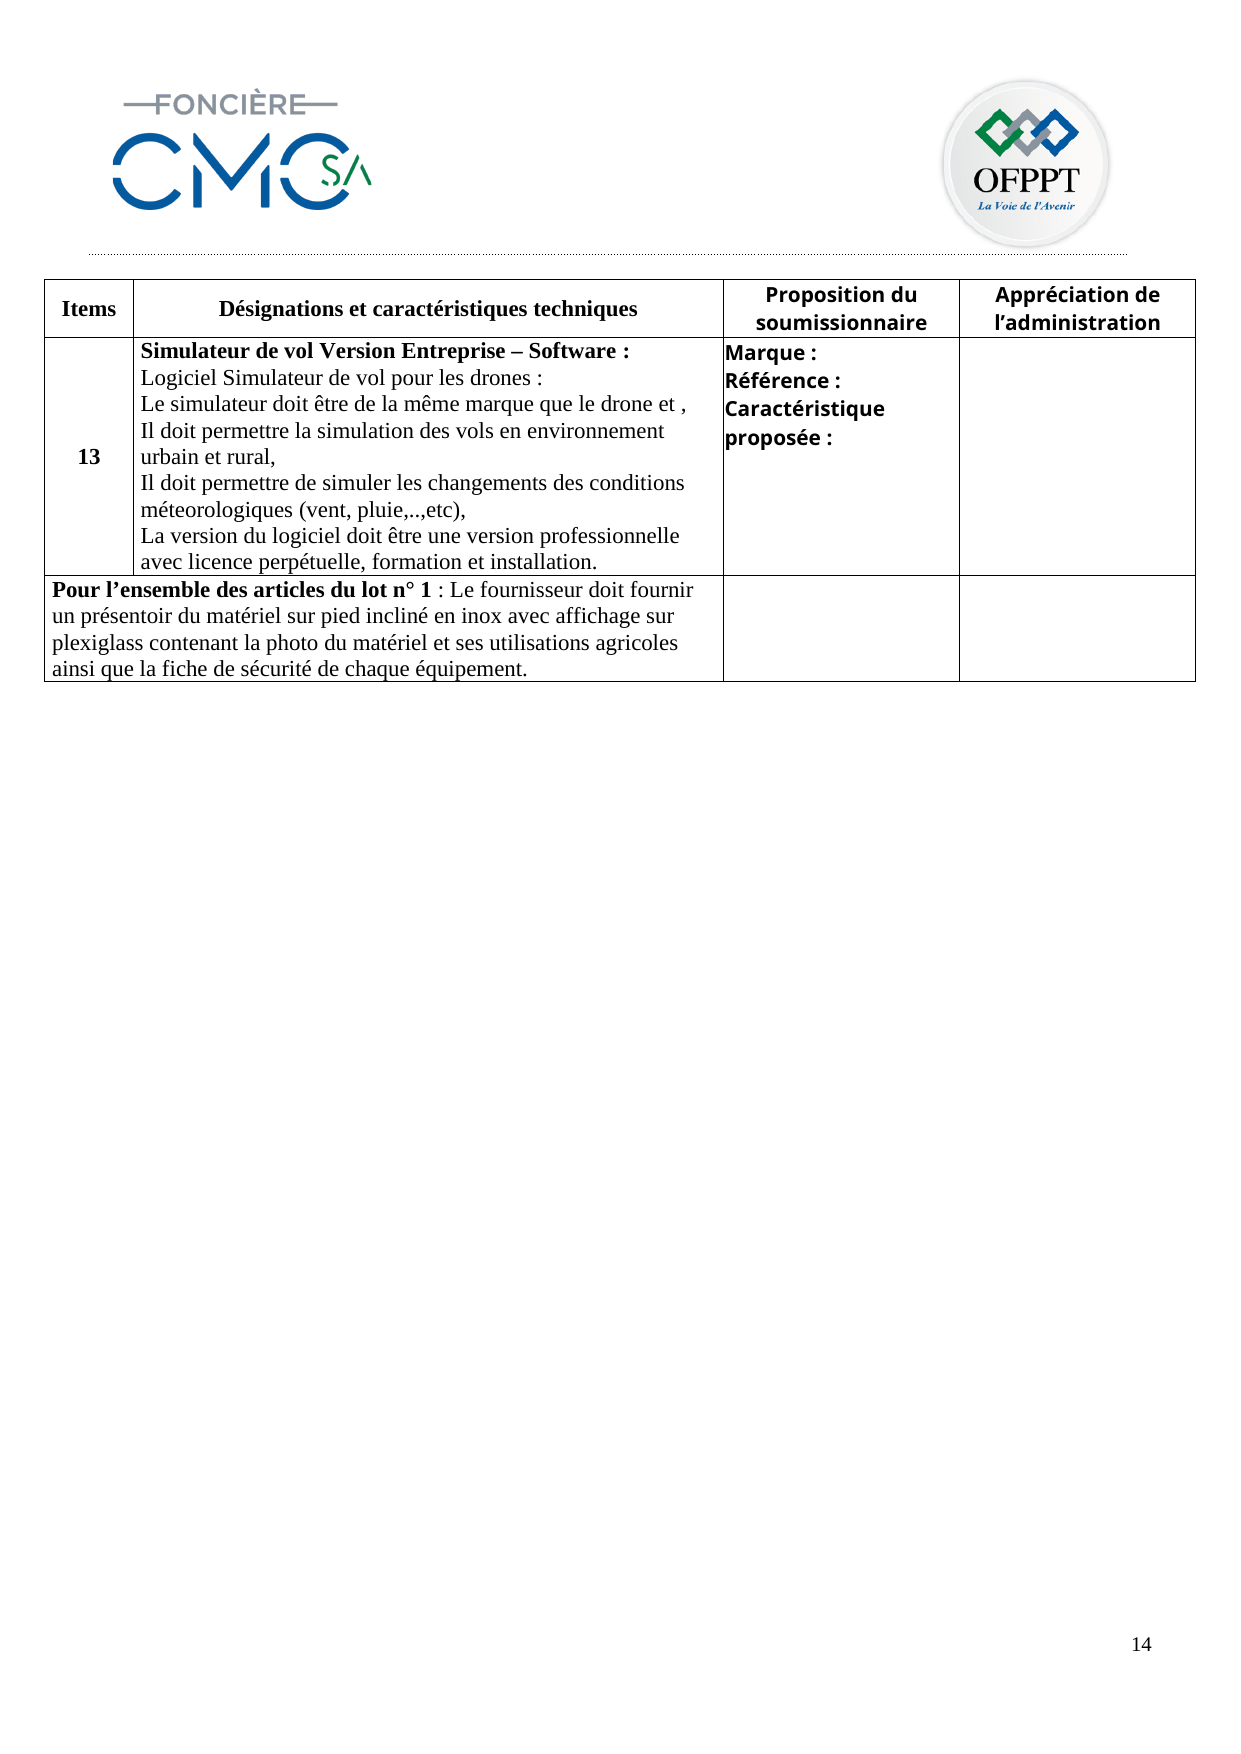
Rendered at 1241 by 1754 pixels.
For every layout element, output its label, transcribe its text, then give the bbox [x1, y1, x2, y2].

table_cell Marque : Référence : Caractéristique proposée : [724, 338, 959, 575]
table_cell Simulateur de vol Version Entreprise – Software : Logiciel Simulateur de vol pour les drones : Le simulateur doit être de la même marque que le drone et , Il doit permettre la simulation des vols en environnement urbain et rural, Il doit permettre de simuler les changements des conditions méteorologiques (vent, pluie,..,etc), La version du logiciel doit être une version professionnelle avec licence perpétuelle, formation et installation. [134, 338, 723, 575]
table_cell 13 [45, 338, 133, 575]
table_cell [724, 576, 959, 681]
picture [935, 73, 1116, 254]
table_header Désignations et caractéristiques techniques [134, 280, 723, 337]
table_cell [960, 576, 1195, 681]
table_header Proposition du soumissionnaire [724, 280, 959, 337]
table_header Items [45, 280, 133, 337]
picture [112, 88, 372, 210]
table_cell [960, 338, 1195, 575]
table_header Appréciation de l’administration [960, 280, 1195, 337]
table_cell Pour l’ensemble des articles du lot n° 1 : Le fournisseur doit fournir un présentoir du matériel sur pied incliné en inox avec affichage sur plexiglass contenant la photo du matériel et ses utilisations agricoles ainsi que la fiche de sécurité de chaque équipement. [45, 576, 723, 681]
